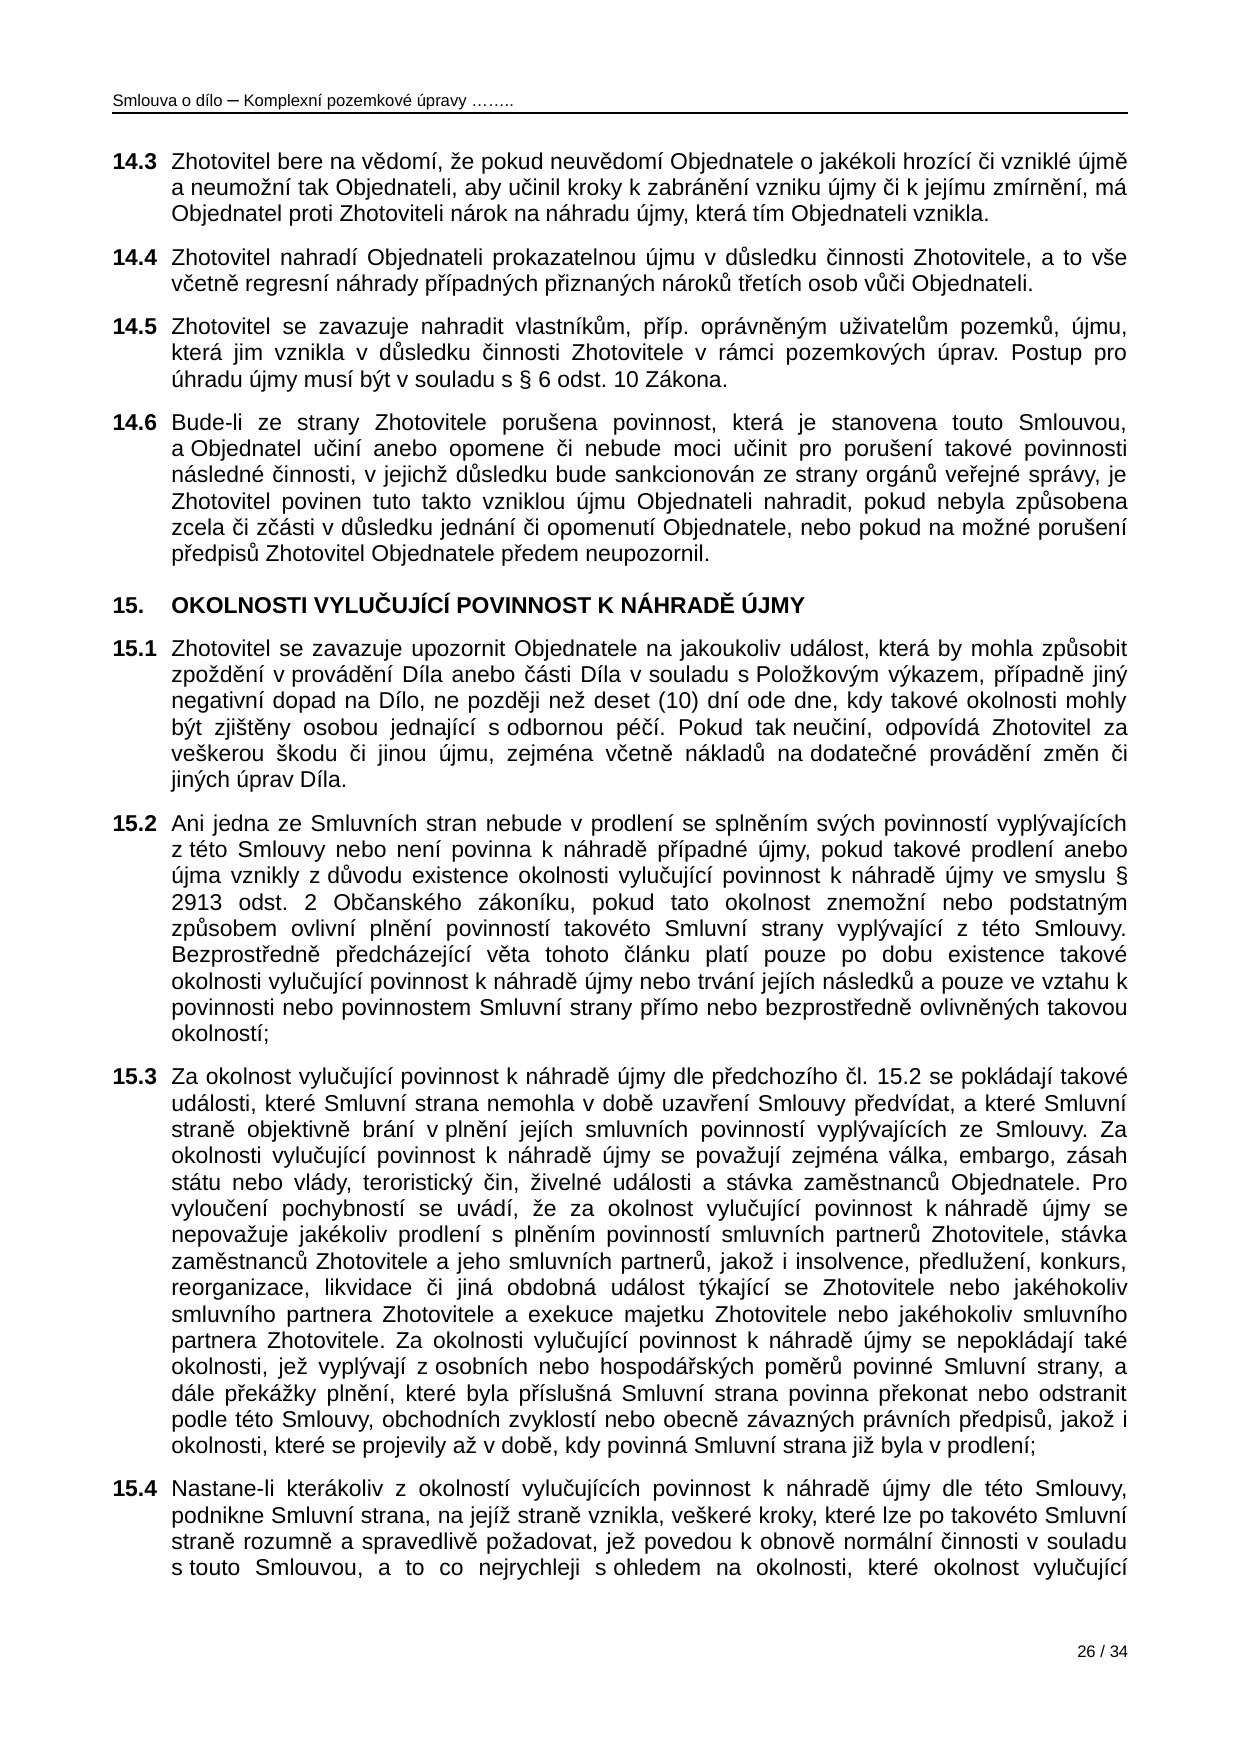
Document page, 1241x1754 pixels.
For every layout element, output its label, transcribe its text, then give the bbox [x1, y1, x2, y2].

text Zhotovitel se zavazuje nahradit vlastníkům, příp. oprávněným uživatelům pozemků, újmu, která jim vznikla v důsledku činnosti Zhotovitele v rámci pozemkových úprav. Postup pro úhradu újmy musí být v souladu s § 6 odst. 10 Zákona. [112, 313, 1128, 392]
text Zhotovitel nahradí Objednateli prokazatelnou újmu v důsledku činnosti Zhotovitele, a to vše včetně regresní náhrady případných přiznaných nároků třetích osob vůči Objednateli. [112, 243, 1128, 296]
text Ani jedna ze Smluvních stran nebude v prodlení se splněním svých povinností vyplývajících z této Smlouvy nebo není povinna k náhradě případné újmy, pokud takové prodlení anebo újma vznikly z důvodu existence okolnosti vylučující povinnost k náhradě újmy ve smyslu § 2913 odst. 2 Občanského zákoníku, pokud tato okolnost znemožní nebo podstatným způsobem ovlivní plnění povinností takovéto Smluvní strany vyplývající z této Smlouvy. Bezprostředně předcházející věta tohoto článku platí pouze po dobu existence takové okolnosti vylučující povinnost k náhradě újmy nebo trvání jejích následků a pouze ve vztahu k povinnosti nebo povinnostem Smluvní strany přímo nebo bezprostředně ovlivněných takovou okolností; [112, 809, 1128, 1047]
text Zhotovitel bere na vědomí, že pokud neuvědomí Objednatele o jakékoli hrozící či vzniklé újmě a neumožní tak Objednateli, aby učinil kroky k zabránění vzniku újmy či k jejímu zmírnění, má Objednatel proti Zhotoviteli nárok na náhradu újmy, která tím Objednateli vznikla. [112, 148, 1128, 227]
text Bude-li ze strany Zhotovitele porušena povinnost, která je stanovena touto Smlouvou, a Objednatel učiní anebo opomene či nebude moci učinit pro porušení takové povinnosti následné činnosti, v jejichž důsledku bude sankcionován ze strany orgánů veřejné správy, je Zhotovitel povinen tuto takto vzniklou újmu Objednateli nahradit, pokud nebyla způsobena zcela či zčásti v důsledku jednání či opomenutí Objednatele, nebo pokud na možné porušení předpisů Zhotovitel Objednatele předem neupozornil. [112, 408, 1128, 567]
text Okolnosti vylučující povinnost k náhradě újmy [112, 592, 1128, 618]
text Zhotovitel se zavazuje upozornit Objednatele na jakoukoliv událost, která by mohla způsobit zpoždění v provádění Díla anebo části Díla v souladu s Položkovým výkazem, případně jiný negativní dopad na Dílo, ne později než deset (10) dní ode dne, kdy takové okolnosti mohly být zjištěny osobou jednající s odbornou péčí. Pokud tak neučiní, odpovídá Zhotovitel za veškerou škodu či jinou újmu, zejména včetně nákladů na dodatečné provádění změn či jiných úprav Díla. [112, 635, 1128, 793]
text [112, 1475, 1128, 1581]
text Za okolnost vylučující povinnost k náhradě újmy dle předchozího čl. 15.2 se pokládají takové události, které Smluvní strana nemohla v době uzavření Smlouvy předvídat, a které Smluvní straně objektivně brání v plnění jejích smluvních povinností vyplývajících ze Smlouvy. Za okolnosti vylučující povinnost k náhradě újmy se považují zejména válka, embargo, zásah státu nebo vlády, teroristický čin, živelné události a stávka zaměstnanců Objednatele. Pro vyloučení pochybností se uvádí, že za okolnost vylučující povinnost k náhradě újmy se nepovažuje jakékoliv prodlení s plněním povinností smluvních partnerů Zhotovitele, stávka zaměstnanců Zhotovitele a jeho smluvních partnerů, jakož i insolvence, předlužení, konkurs, reorganizace, likvidace či jiná obdobná událost týkající se Zhotovitele nebo jakéhokoliv smluvního partnera Zhotovitele a exekuce majetku Zhotovitele nebo jakéhokoliv smluvního partnera Zhotovitele. Za okolnosti vylučující povinnost k náhradě újmy se nepokládají také okolnosti, jež vyplývají z osobních nebo hospodářských poměrů povinné Smluvní strany, a dále překážky plnění, které byla příslušná Smluvní strana povinna překonat nebo odstranit podle této Smlouvy, obchodních zvyklostí nebo obecně závazných právních předpisů, jakož i okolnosti, které se projevily až v době, kdy povinná Smluvní strana již byla v prodlení; [112, 1063, 1128, 1459]
